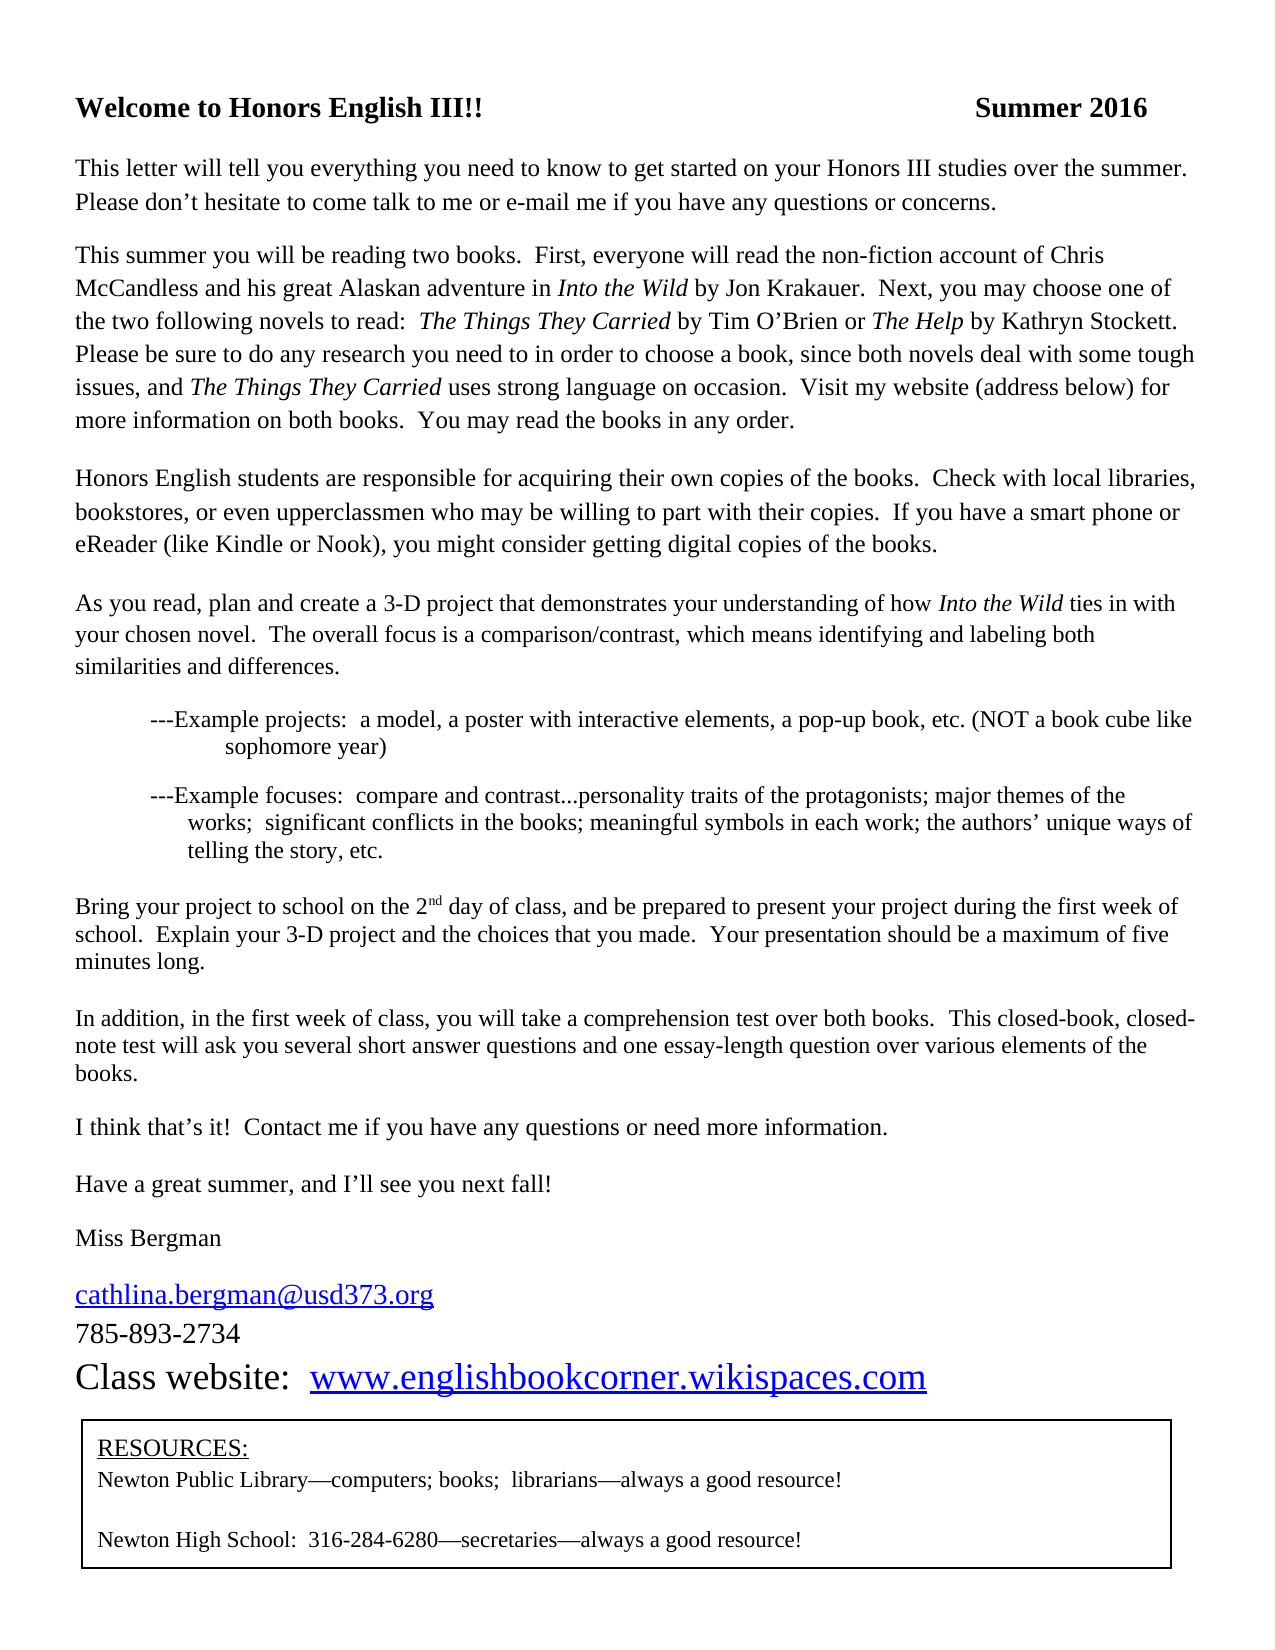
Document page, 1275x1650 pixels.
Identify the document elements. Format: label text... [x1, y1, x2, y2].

text This summer you will be reading two books. First, everyone will read the non-fiction account of Chris McCandless and his great Alaskan adventure in Into the Wild by Jon Krakauer. Next, you may choose one of the two following novels to read: The Things They Carried by Tim O’Brien or The Help by Kathryn Stockett. Please be sure to do any research you need to in order to choose a book, since both novels deal with some tough issues, and The Things They Carried uses strong language on occasion. Visit my website (address below) for more information on both books. You may read the books in any order. [75, 240, 1200, 434]
text ---Example focuses: compare and contrast...personality traits of the protagonists; major themes of the [75, 781, 1200, 808]
text This letter will tell you everything you need to know to get started on your Honors III studies over the summer. Please don’t hesitate to come talk to me or e-mail me if you have any questions or concerns. [75, 153, 1200, 215]
text Class website: www.englishbookcorner.wikispaces.com [75, 1354, 1200, 1397]
text Bring your project to school on the 2nd day of class, and be prepared to present your project during the first week of school. Explain your 3-D project and the choices that you made. Your presentation should be a maximum of five minutes long. [75, 892, 1200, 975]
text In addition, in the first week of class, you will take a comprehension test over both books. This closed-book, closed-note test will ask you several short answer questions and one essay-length question over various elements of the books. [75, 1004, 1200, 1087]
text 785-893-2734 [75, 1316, 1200, 1349]
text I think that’s it! Contact me if you have any questions or need more information. [75, 1112, 1200, 1140]
text works; significant conflicts in the books; meaningful symbols in each work; the authors’ unique ways of telling the story, etc. [187, 808, 1200, 863]
text As you read, plan and create a 3-D project that demonstrates your understanding of how Into the Wild ties in with your chosen novel. The overall focus is a comparison/contrast, which means identifying and labeling both similarities and differences. [75, 588, 1200, 680]
text sophomore year) [150, 732, 1200, 760]
text Miss Bergman [75, 1223, 1200, 1252]
text cathlina.bergman@usd373.org [75, 1277, 1200, 1311]
text Have a great summer, and I’ll see you next fall! [75, 1169, 1200, 1198]
text Honors English students are responsible for acquiring their own copies of the books. Check with local libraries, bookstores, or even upperclassmen who may be willing to part with their copies. If you have a smart phone or eReader (like Kindle or Nook), you might consider getting digital copies of the books. [75, 463, 1200, 558]
text ---Example projects: a model, a poster with interactive elements, a pop-up book, etc. (NOT a book cube like [75, 704, 1200, 732]
text Welcome to Honors English III!! Summer 2016 [75, 90, 1200, 123]
